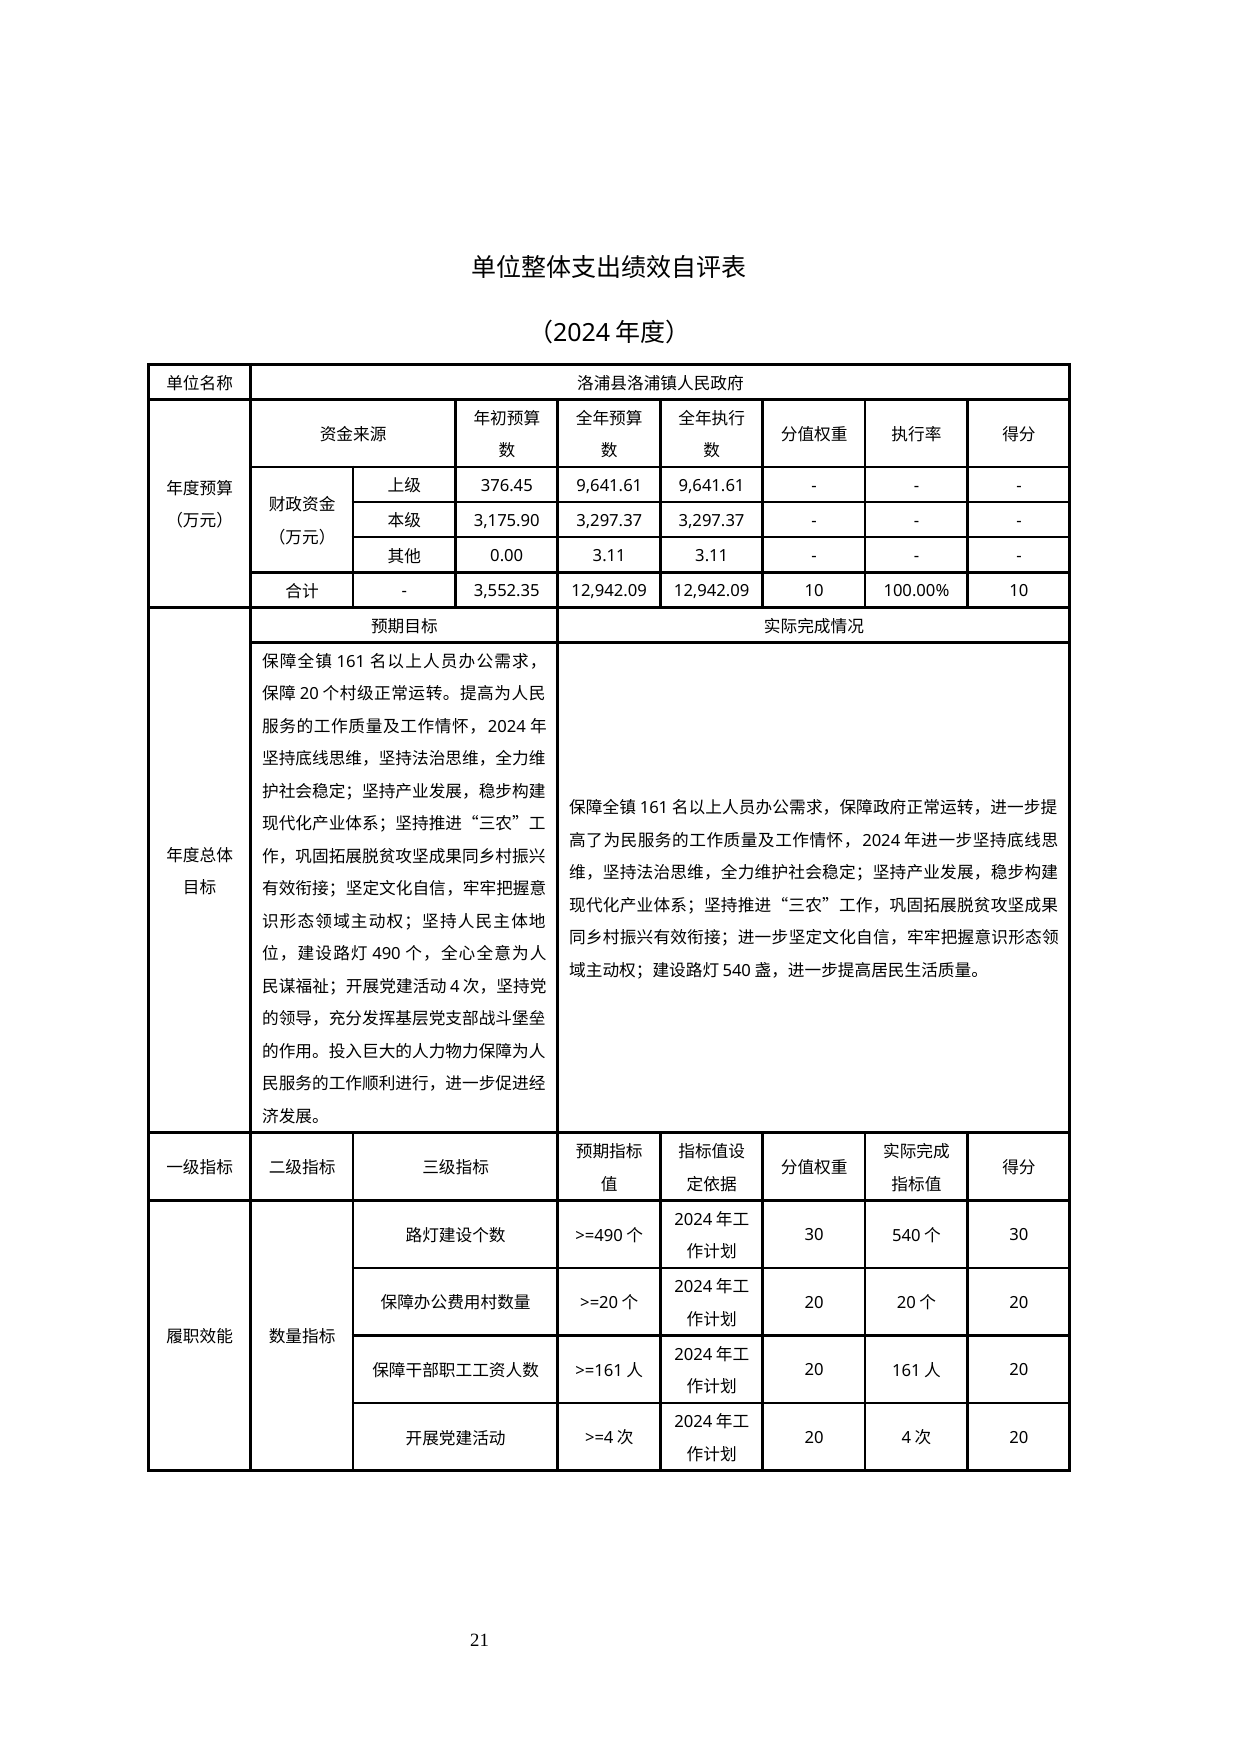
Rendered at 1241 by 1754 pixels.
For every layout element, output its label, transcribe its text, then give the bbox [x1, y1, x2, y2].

table_cell >=161人 [559, 1337, 659, 1402]
table_cell 3.11 [662, 538, 761, 571]
table_cell 三级指标 [354, 1134, 556, 1199]
table_cell - [969, 503, 1068, 536]
table_cell 9,641.61 [662, 468, 761, 501]
table_cell 20 [969, 1269, 1068, 1334]
table_cell 全年执行数 [662, 401, 761, 466]
table_cell 全年预算数 [559, 401, 659, 466]
table_cell 指标值设定依据 [662, 1134, 761, 1199]
table_cell 数量指标 [252, 1202, 352, 1469]
table_cell 2024年工作计划 [662, 1337, 761, 1402]
table_cell 得分 [969, 1134, 1068, 1199]
table_cell 实际完成情况 [559, 609, 1068, 641]
table_cell 30 [969, 1202, 1068, 1266]
table_cell 20个 [866, 1269, 966, 1334]
table_cell 本级 [354, 503, 454, 536]
table_cell - [764, 538, 864, 571]
table_cell 12,942.09 [662, 574, 761, 606]
table_cell 合计 [252, 574, 352, 606]
table_cell 100.00% [866, 574, 966, 606]
table_cell 2024年工作计划 [662, 1202, 761, 1266]
table_cell 年初预算数 [457, 401, 556, 466]
table_cell 上级 [354, 468, 454, 501]
table_cell 30 [764, 1202, 864, 1266]
table_cell 执行率 [866, 401, 966, 466]
table_cell 540个 [866, 1202, 966, 1266]
table_cell 洛浦县洛浦镇人民政府 [252, 366, 1068, 398]
table_cell - [866, 503, 966, 536]
table_cell （2024年度） [148, 298, 1070, 363]
table_cell 财政资金（万元） [252, 468, 352, 571]
table_cell - [354, 574, 454, 606]
table_cell >=20个 [559, 1269, 659, 1334]
table_cell 预期指标值 [559, 1134, 659, 1199]
table_cell 20 [969, 1404, 1068, 1469]
table_cell >=490个 [559, 1202, 659, 1266]
table_cell 3,297.37 [559, 503, 659, 536]
table_cell 实际完成指标值 [866, 1134, 966, 1199]
table_cell 3.11 [559, 538, 659, 571]
table_cell - [866, 468, 966, 501]
table_cell 得分 [969, 401, 1068, 466]
table_cell 单位名称 [150, 366, 249, 398]
table_cell 9,641.61 [559, 468, 659, 501]
table_header 单位整体支出绩效自评表 [148, 233, 1070, 298]
table_cell 履职效能 [150, 1202, 249, 1469]
table_cell 0.00 [457, 538, 556, 571]
table_cell 年度预算（万元） [150, 401, 249, 606]
table_cell 10 [764, 574, 864, 606]
table_cell - [764, 468, 864, 501]
table_cell - [866, 538, 966, 571]
table_cell 10 [969, 574, 1068, 606]
table_cell - [969, 468, 1068, 501]
table_cell 2024年工作计划 [662, 1269, 761, 1334]
table_cell 保障全镇161名以上人员办公需求，保障20个村级正常运转。提高为人民服务的工作质量及工作情怀，2024年坚持底线思维，坚持法治思维，全力维护社会稳定；坚持产业发展，稳步构建现代化产业体系；坚持推进“三农”工作，巩固拓展脱贫攻坚成果同乡村振兴有效衔接；坚定文化自信，牢牢把握意识形态领域主动权；坚持人民主体地位，建设路灯490个，全心全意为人民谋福祉；开展党建活动4次，坚持党的领导，充分发挥基层党支部战斗堡垒的作用。投入巨大的人力物力保障为人民服务的工作顺利进行，进一步促进经济发展。 [252, 644, 556, 1131]
table_cell 12,942.09 [559, 574, 659, 606]
table_cell 保障全镇161名以上人员办公需求，保障政府正常运转，进一步提高了为民服务的工作质量及工作情怀，2024年进一步坚持底线思维，坚持法治思维，全力维护社会稳定；坚持产业发展，稳步构建现代化产业体系；坚持推进“三农”工作，巩固拓展脱贫攻坚成果同乡村振兴有效衔接；进一步坚定文化自信，牢牢把握意识形态领域主动权；建设路灯540盏，进一步提高居民生活质量。 [559, 644, 1068, 1131]
table_cell 3,552.35 [457, 574, 556, 606]
table_cell 一级指标 [150, 1134, 249, 1199]
table_cell 20 [764, 1269, 864, 1334]
table_cell 20 [764, 1404, 864, 1469]
table_cell - [969, 538, 1068, 571]
table_cell >=4次 [559, 1404, 659, 1469]
table_cell 4次 [866, 1404, 966, 1469]
table_cell 分值权重 [764, 1134, 864, 1199]
table_cell 3,297.37 [662, 503, 761, 536]
table_cell 3,175.90 [457, 503, 556, 536]
table_cell 开展党建活动 [354, 1404, 556, 1469]
table_cell 376.45 [457, 468, 556, 501]
table_cell 保障干部职工工资人数 [354, 1337, 556, 1402]
table_cell 161人 [866, 1337, 966, 1402]
table_cell 20 [764, 1337, 864, 1402]
table_cell 2024年工作计划 [662, 1404, 761, 1469]
table_cell 其他 [354, 538, 454, 571]
table_cell 20 [969, 1337, 1068, 1402]
table_cell 资金来源 [252, 401, 454, 466]
table_cell 预期目标 [252, 609, 556, 641]
table_cell 路灯建设个数 [354, 1202, 556, 1266]
table_cell 保障办公费用村数量 [354, 1269, 556, 1334]
table_cell 年度总体目标 [150, 609, 249, 1131]
table_cell 二级指标 [252, 1134, 352, 1199]
table_cell - [764, 503, 864, 536]
table_cell 分值权重 [764, 401, 864, 466]
